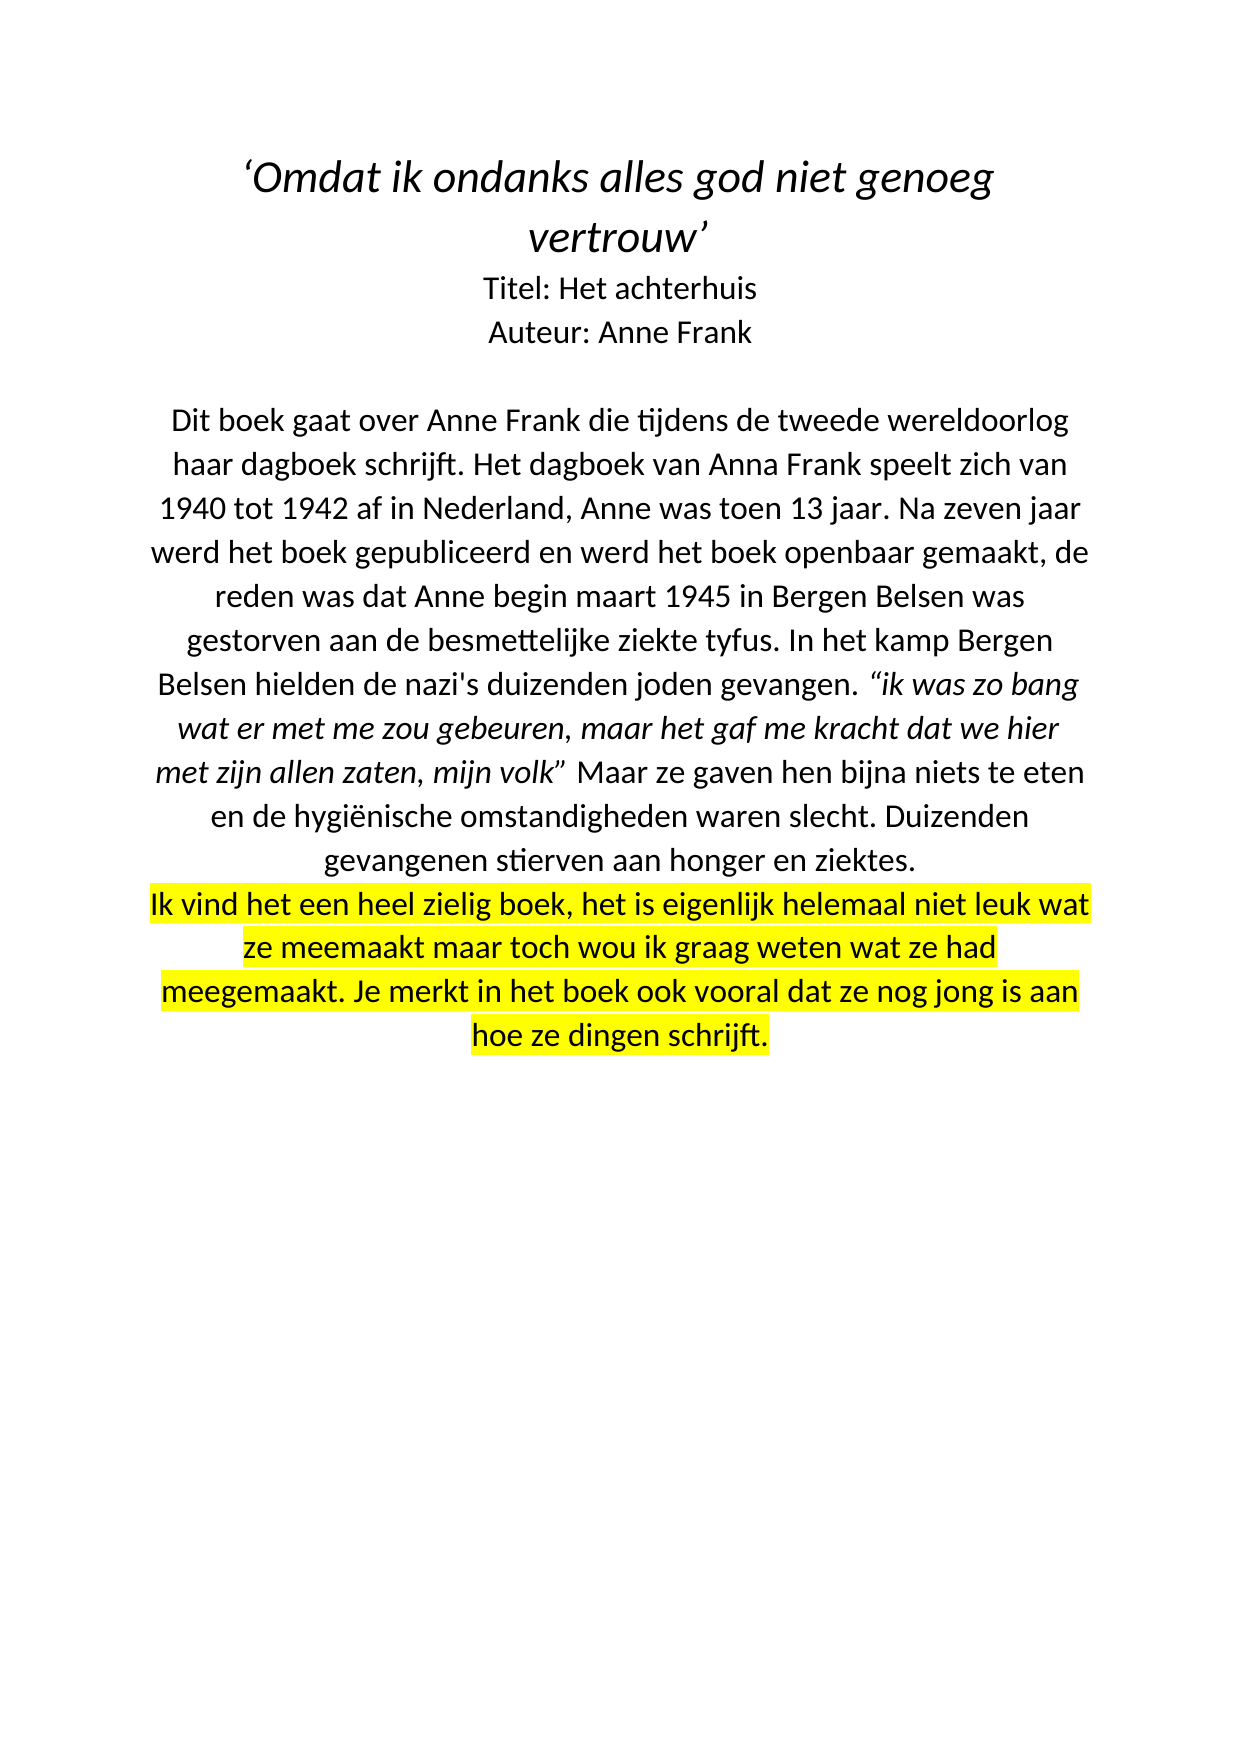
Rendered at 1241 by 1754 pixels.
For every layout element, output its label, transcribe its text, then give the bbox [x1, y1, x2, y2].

text ‘Omdat ik ondanks alles god niet genoeg vertrouw’ Titel: Het achterhuis Auteur: Anne Frank Dit boek gaat over Anne Frank die tijdens de tweede wereldoorlog haar dagboek schrijft. Het dagboek van Anna Frank speelt zich van 1940 tot 1942 af in Nederland, Anne was toen 13 jaar. Na zeven jaar werd het boek gepubliceerd en werd het boek openbaar gemaakt, de reden was dat Anne begin maart 1945 in Bergen Belsen was gestorven aan de besmettelijke ziekte tyfus. In het kamp Bergen Belsen hielden de nazi's duizenden joden gevangen. “ik was zo bang wat er met me zou gebeuren, maar het gaf me kracht dat we hier met zijn allen zaten, mijn volk” Maar ze gaven hen bijna niets te eten en de hygiënische omstandigheden waren slecht. Duizenden gevangenen stierven aan honger en ziektes. Ik vind het een heel zielig boek, het is eigenlijk helemaal niet leuk wat ze meemaakt maar toch wou ik graag weten wat ze had meegemaakt. Je merkt in het boek ook vooral dat ze nog jong is aan hoe ze dingen schrijft. [148, 148, 1093, 1085]
